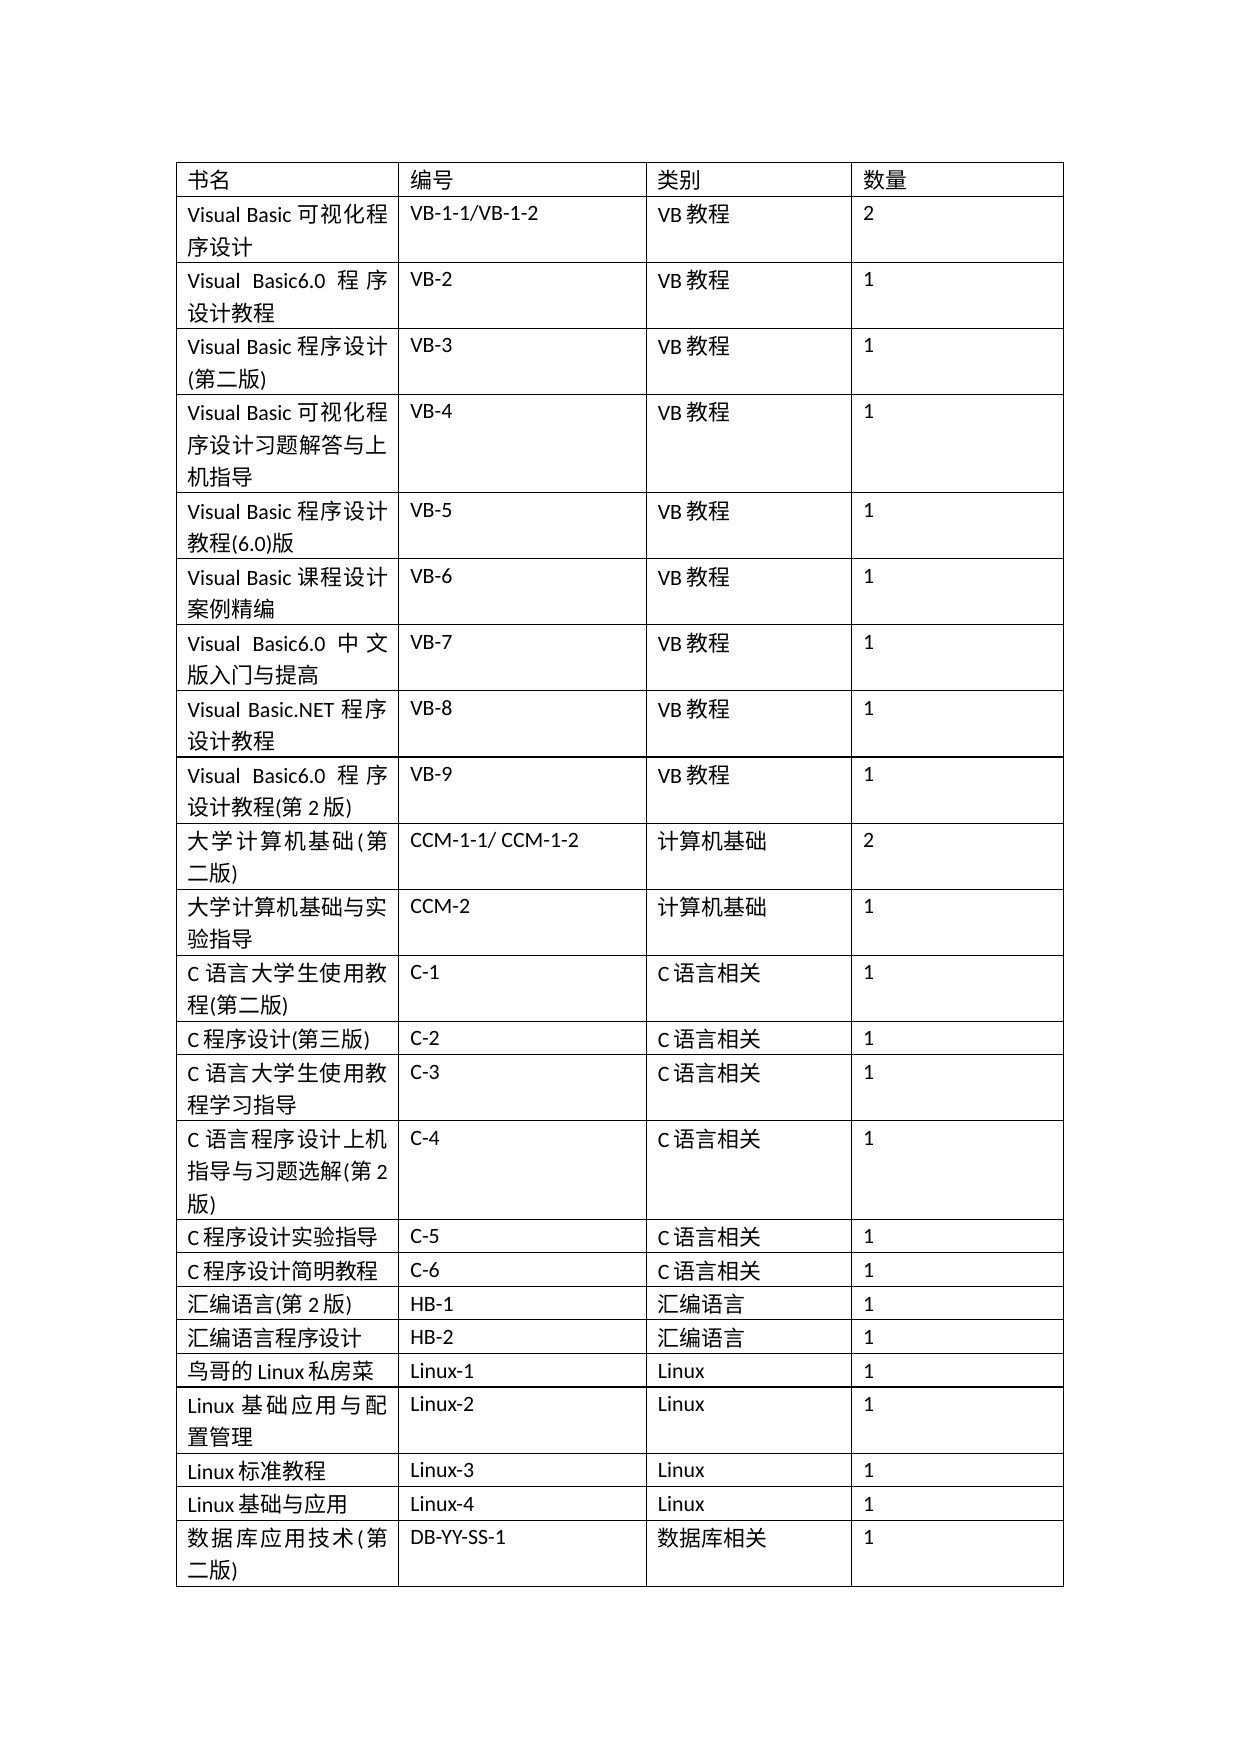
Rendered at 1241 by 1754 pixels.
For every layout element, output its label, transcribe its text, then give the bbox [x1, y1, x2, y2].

table_cell 1 [852, 1354, 1063, 1386]
table_header 类别 [647, 163, 851, 196]
table_cell VB-1-1/VB-1-2 [399, 197, 646, 262]
table_cell Visual Basic程序设计教程(6.0)版 [177, 493, 398, 558]
table_header 书名 [177, 163, 398, 196]
table_cell VB教程 [647, 197, 851, 262]
table_cell VB教程 [647, 691, 851, 756]
table_cell Visual Basic程序设计(第二版) [177, 329, 398, 394]
table_cell 1 [852, 1121, 1063, 1219]
table_cell Linux-1 [399, 1354, 646, 1386]
table_cell VB-7 [399, 625, 646, 690]
table_cell 1 [852, 1454, 1063, 1486]
table_cell 计算机基础 [647, 890, 851, 954]
table_cell C语言相关 [647, 956, 851, 1021]
table_cell Linux基础与应用 [177, 1487, 398, 1519]
table_cell 1 [852, 1521, 1063, 1586]
table_cell C语言相关 [647, 1220, 851, 1252]
table_cell 1 [852, 559, 1063, 624]
table_cell Visual Basic6.0中文版入门与提高 [177, 625, 398, 690]
table_cell VB教程 [647, 263, 851, 328]
table_cell Visual Basic6.0程序设计教程(第2版) [177, 758, 398, 822]
table_cell 1 [852, 1320, 1063, 1353]
table_cell 1 [852, 758, 1063, 822]
table_cell C程序设计(第三版) [177, 1022, 398, 1054]
table_cell 1 [852, 263, 1063, 328]
table_cell VB-6 [399, 559, 646, 624]
table_cell Linux [647, 1388, 851, 1452]
table_cell 1 [852, 691, 1063, 756]
table_cell 1 [852, 493, 1063, 558]
table_cell VB-3 [399, 329, 646, 394]
table_cell VB教程 [647, 625, 851, 690]
table_cell 1 [852, 1388, 1063, 1452]
table_cell VB教程 [647, 329, 851, 394]
table_cell 1 [852, 625, 1063, 690]
table_cell VB-4 [399, 395, 646, 492]
table_cell Linux-2 [399, 1388, 646, 1452]
table_cell 1 [852, 1220, 1063, 1252]
table_cell 2 [852, 197, 1063, 262]
table_cell 1 [852, 395, 1063, 492]
table_cell C-3 [399, 1055, 646, 1120]
table_cell Linux-4 [399, 1487, 646, 1519]
table_cell Visual Basic可视化程序设计 [177, 197, 398, 262]
table_cell CCM-1-1/ CCM-1-2 [399, 824, 646, 888]
table_cell 汇编语言 [647, 1287, 851, 1319]
table_header 数量 [852, 163, 1063, 196]
table_cell 汇编语言(第2版) [177, 1287, 398, 1319]
table_cell Linux标准教程 [177, 1454, 398, 1486]
table_cell C-6 [399, 1253, 646, 1286]
table_cell HB-1 [399, 1287, 646, 1319]
table_cell C程序设计实验指导 [177, 1220, 398, 1252]
table_cell 1 [852, 1253, 1063, 1286]
table_cell 数据库应用技术(第二版) [177, 1521, 398, 1586]
table_cell CCM-2 [399, 890, 646, 954]
table_cell HB-2 [399, 1320, 646, 1353]
table_cell C语言相关 [647, 1022, 851, 1054]
table_cell VB教程 [647, 493, 851, 558]
table_cell 大学计算机基础与实验指导 [177, 890, 398, 954]
table_cell 汇编语言程序设计 [177, 1320, 398, 1353]
table_cell Visual Basic6.0程序设计教程 [177, 263, 398, 328]
table_cell DB-YY-SS-1 [399, 1521, 646, 1586]
table_cell Visual Basic可视化程序设计习题解答与上机指导 [177, 395, 398, 492]
table_cell 大学计算机基础(第二版) [177, 824, 398, 888]
table_cell C语言大学生使用教程学习指导 [177, 1055, 398, 1120]
table_cell 1 [852, 890, 1063, 954]
table_cell C语言相关 [647, 1121, 851, 1219]
table_cell 鸟哥的Linux私房菜 [177, 1354, 398, 1386]
table_cell C语言程序设计上机指导与习题选解(第2版) [177, 1121, 398, 1219]
table_cell 2 [852, 824, 1063, 888]
table_cell VB-9 [399, 758, 646, 822]
table_cell Linux基础应用与配置管理 [177, 1388, 398, 1452]
table_header 编号 [399, 163, 646, 196]
table_cell Visual Basic课程设计案例精编 [177, 559, 398, 624]
table_cell C-5 [399, 1220, 646, 1252]
table_cell C-4 [399, 1121, 646, 1219]
table_cell Visual Basic.NET程序设计教程 [177, 691, 398, 756]
table_cell VB-2 [399, 263, 646, 328]
table_cell Linux-3 [399, 1454, 646, 1486]
table_cell C程序设计简明教程 [177, 1253, 398, 1286]
table_cell 1 [852, 1022, 1063, 1054]
table_cell 数据库相关 [647, 1521, 851, 1586]
table_cell Linux [647, 1354, 851, 1386]
table_cell Linux [647, 1454, 851, 1486]
table_cell 1 [852, 1055, 1063, 1120]
table_cell VB-8 [399, 691, 646, 756]
table_cell 1 [852, 956, 1063, 1021]
table_cell 1 [852, 329, 1063, 394]
table_cell C语言相关 [647, 1055, 851, 1120]
table_cell 1 [852, 1487, 1063, 1519]
table_cell VB教程 [647, 758, 851, 822]
table_cell VB-5 [399, 493, 646, 558]
table_cell Linux [647, 1487, 851, 1519]
table_cell 计算机基础 [647, 824, 851, 888]
table_cell C语言大学生使用教程(第二版) [177, 956, 398, 1021]
table_cell C语言相关 [647, 1253, 851, 1286]
table_cell C-1 [399, 956, 646, 1021]
table_cell VB教程 [647, 559, 851, 624]
table_cell 汇编语言 [647, 1320, 851, 1353]
table_cell 1 [852, 1287, 1063, 1319]
table_cell VB教程 [647, 395, 851, 492]
table_cell C-2 [399, 1022, 646, 1054]
